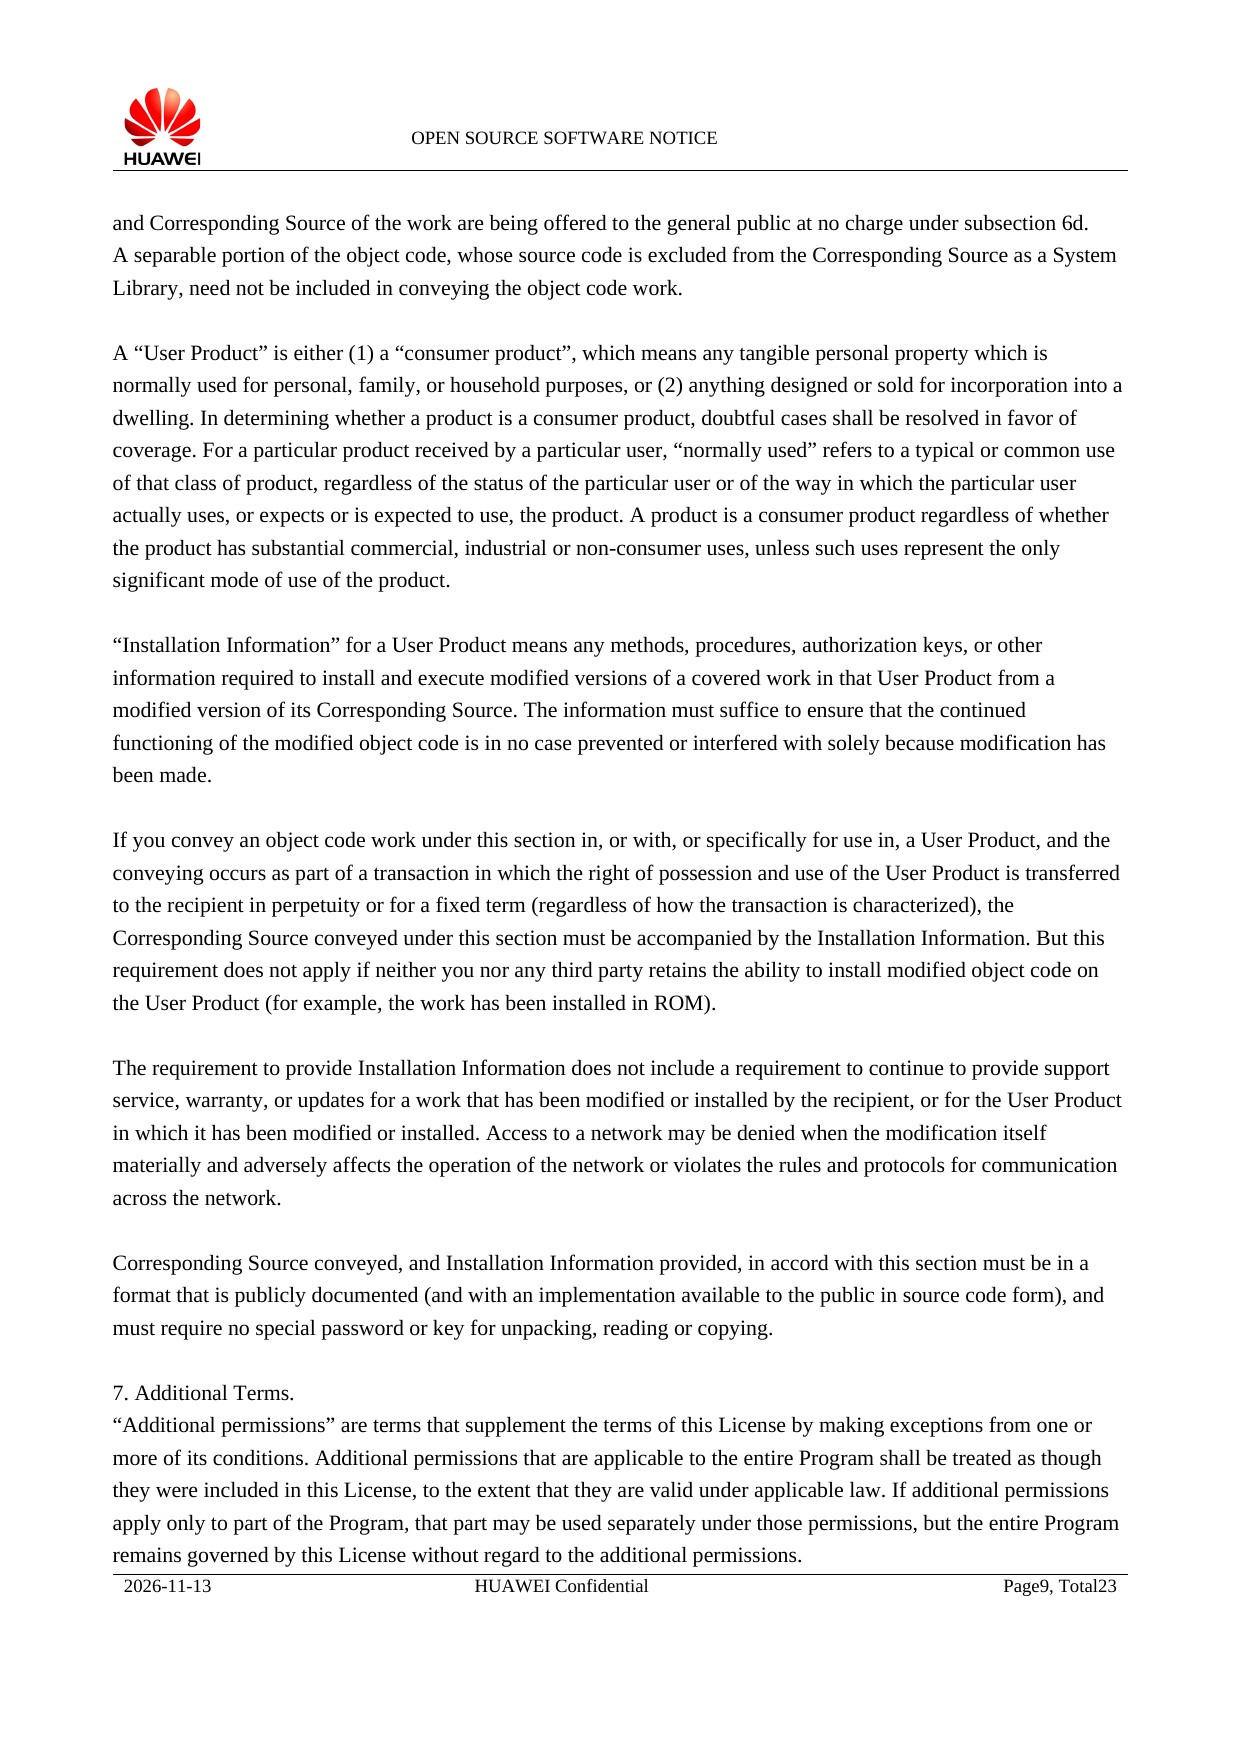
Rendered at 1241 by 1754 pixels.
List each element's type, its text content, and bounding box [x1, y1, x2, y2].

picture [124, 88, 201, 165]
